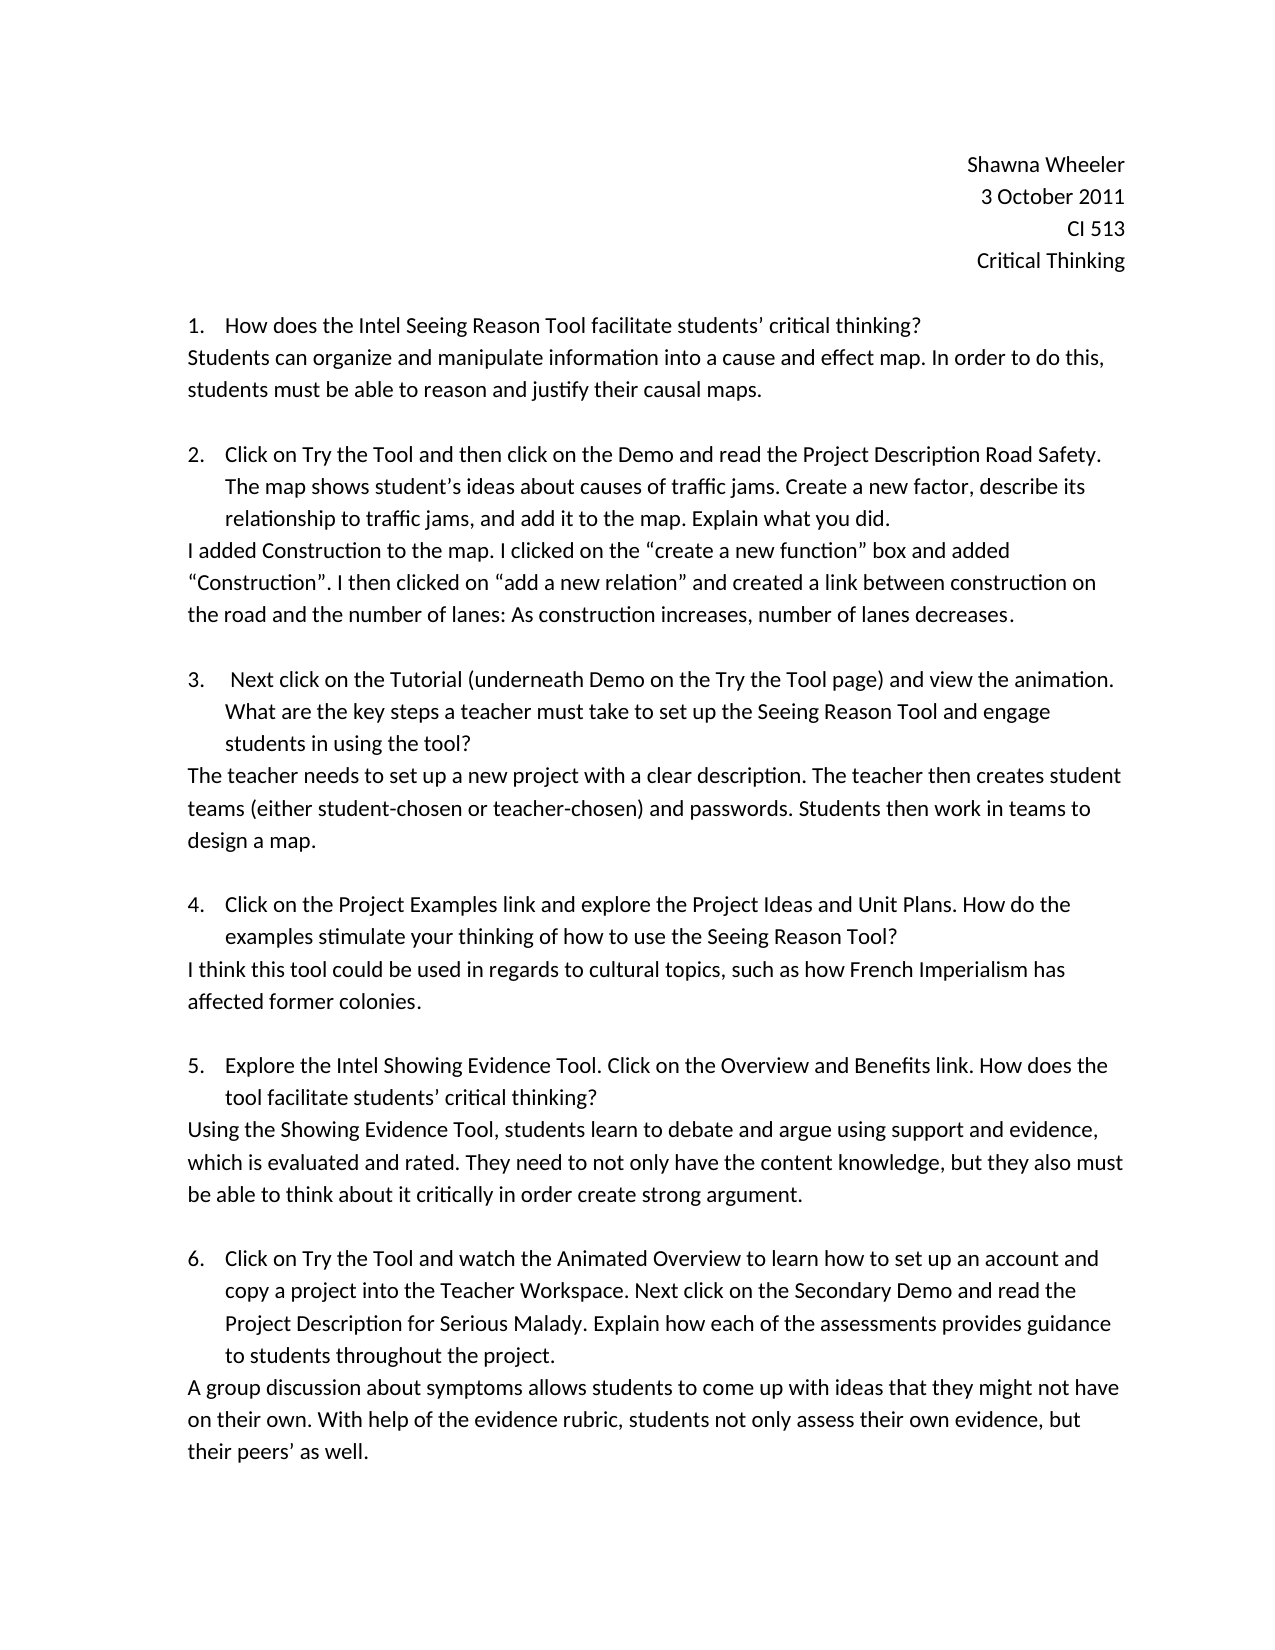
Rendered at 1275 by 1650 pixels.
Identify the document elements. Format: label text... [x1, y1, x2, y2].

text Using the Showing Evidence Tool, students learn to debate and argue using support and evidence, which is evaluated and rated. They need to not only have the content knowledge, but they also must be able to think about it critically in order create strong argument. [187, 1116, 1125, 1208]
text CI 513 [150, 214, 1125, 242]
list Explore the Intel Showing Evidence Tool. Click on the Overview and Benefits link. How does the tool facilitate students’ critical thinking? [187, 1051, 1125, 1111]
list Click on Try the Tool and then click on the Demo and read the Project Description Road Safety. The map shows student’s ideas about causes of traffic jams. Create a new factor, describe its relationship to traffic jams, and add it to the map. Explain what you did. [187, 440, 1125, 532]
list Click on Try the Tool and watch the Animated Overview to learn how to set up an account and copy a project into the Teacher Workspace. Next click on the Secondary Demo and read the Project Description for Serious Malady. Explain how each of the assessments provides guidance to students throughout the project. [187, 1244, 1125, 1369]
text I added Construction to the map. I clicked on the “create a new function” box and added “Construction”. I then clicked on “add a new relation” and created a link between construction on the road and the number of lanes: As construction increases, number of lanes decreases. [187, 536, 1125, 629]
list Click on the Project Examples link and explore the Project Ideas and Unit Plans. How do the examples stimulate your thinking of how to use the Seeing Reason Tool? [187, 890, 1125, 951]
text The teacher needs to set up a new project with a clear description. The teacher then creates student teams (either student-chosen or teacher-chosen) and passwords. Students then work in teams to design a map. [187, 762, 1125, 854]
text Critical Thinking [150, 247, 1125, 274]
text A group discussion about symptoms allows students to come up with ideas that they might not have on their own. With help of the evidence rubric, students not only assess their own evidence, but their peers’ as well. [187, 1373, 1125, 1466]
list How does the Intel Seeing Reason Tool facilitate students’ critical thinking? [187, 311, 1125, 339]
text Students can organize and manipulate information into a cause and effect map. In order to do this, students must be able to reason and justify their causal maps. [187, 343, 1125, 403]
list Next click on the Tutorial (underneath Demo on the Try the Tool page) and view the animation. What are the key steps a teacher must take to set up the Seeing Reason Tool and engage students in using the tool? [187, 665, 1125, 757]
text I think this tool could be used in regards to cultural topics, such as how French Imperialism has affected former colonies. [187, 955, 1125, 1015]
text Shawna Wheeler [150, 150, 1125, 178]
text 3 October 2011 [150, 182, 1125, 210]
